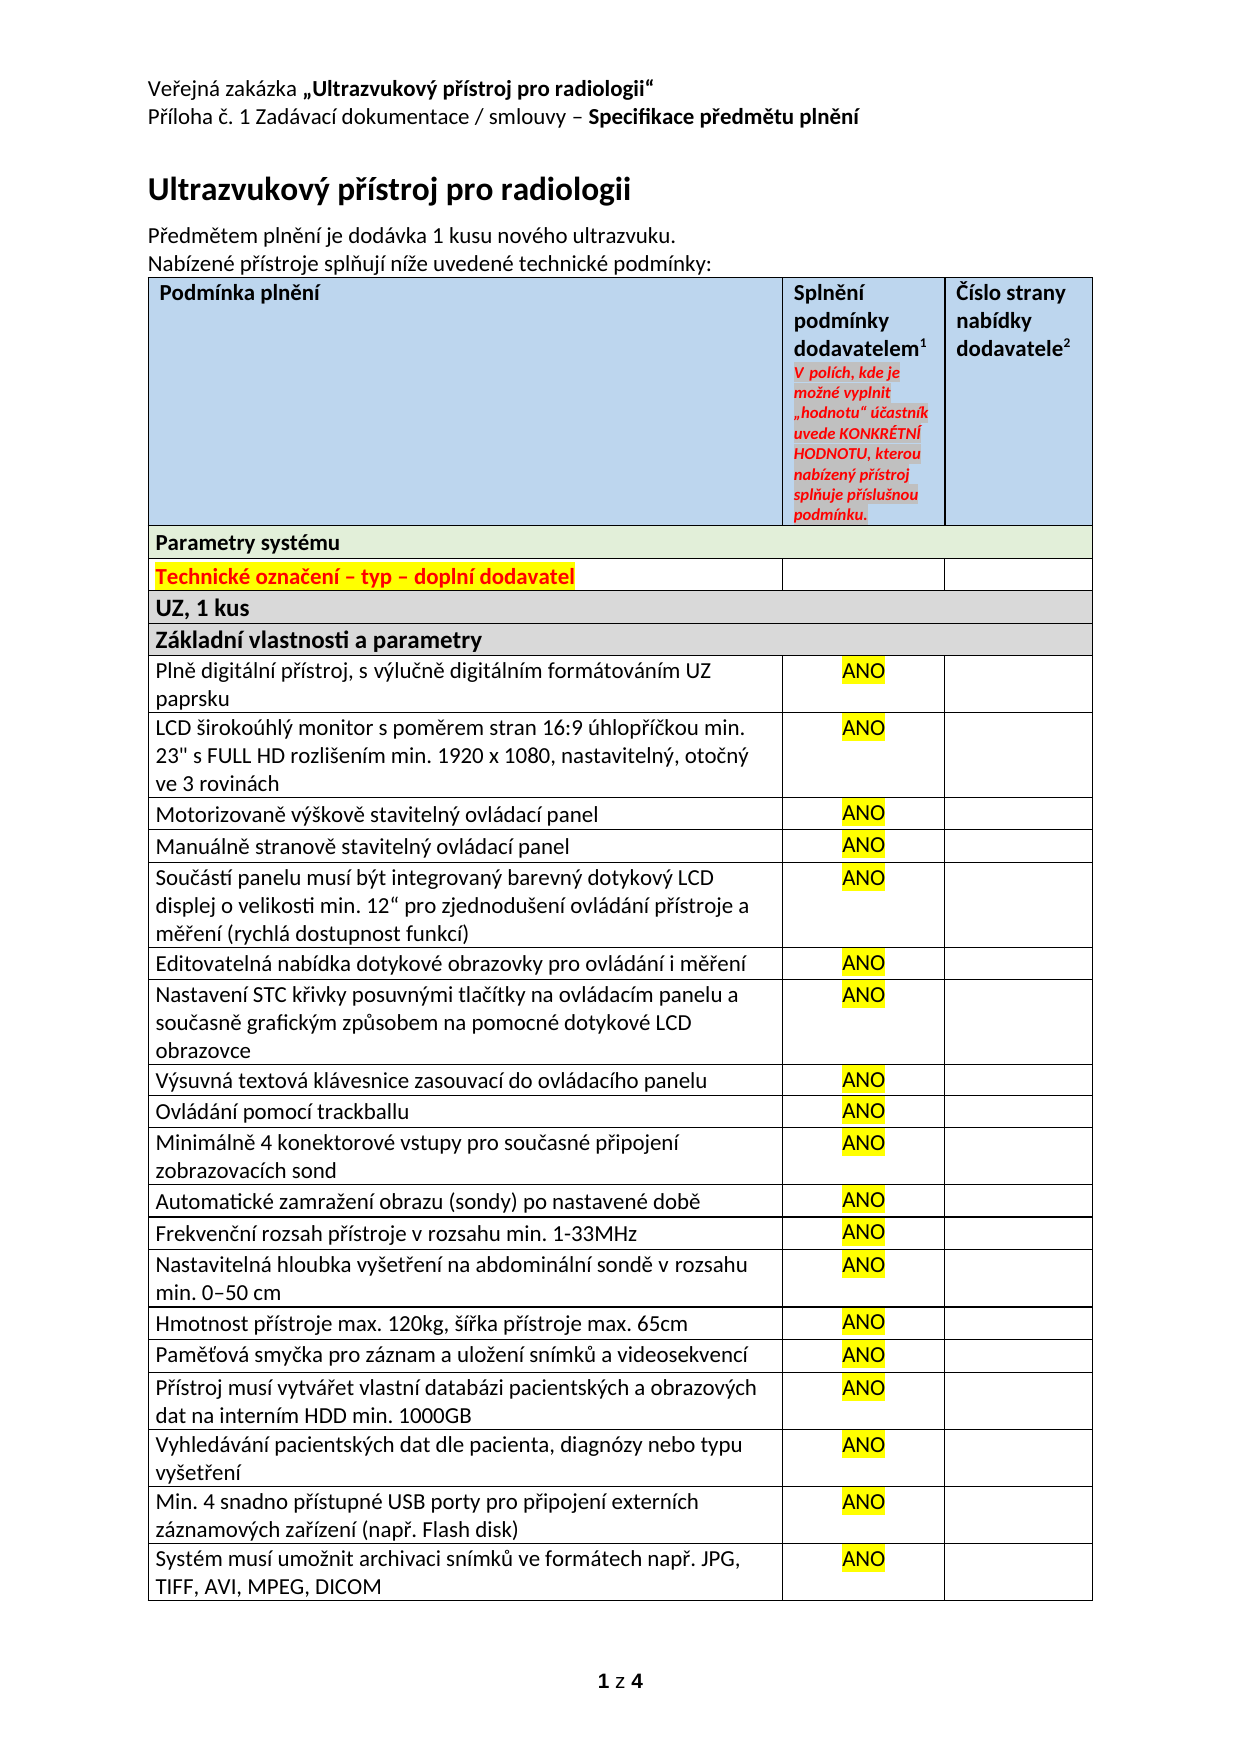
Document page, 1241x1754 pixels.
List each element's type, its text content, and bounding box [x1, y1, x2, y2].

table_cell [945, 798, 1092, 829]
table_cell Nastavení STC křivky posuvnými tlačítky na ovládacím panelu a současně grafickým způsobem na pomocné dotykové LCD obrazovce [149, 980, 782, 1064]
table_cell ANO [783, 1096, 944, 1127]
table_cell Systém musí umožnit archivaci snímků ve formátech např. JPG, TIFF, AVI, MPEG, DICOM [149, 1544, 782, 1600]
table_cell Editovatelná nabídka dotykové obrazovky pro ovládání i měření [149, 948, 782, 979]
table_header Podmínka plnění [149, 278, 782, 525]
table_cell Frekvenční rozsah přístroje v rozsahu min. 1-33MHz [149, 1218, 782, 1249]
table_cell ANO [783, 1218, 944, 1249]
table_cell [945, 948, 1092, 979]
table_cell Min. 4 snadno přístupné USB porty pro připojení externích záznamových zařízení (např. Flash disk) [149, 1487, 782, 1543]
table_cell [783, 559, 944, 590]
table_cell [945, 1487, 1092, 1543]
table_cell [945, 1430, 1092, 1486]
table_cell ANO [783, 713, 944, 797]
table_cell LCD širokoúhlý monitor s poměrem stran 16:9 úhlopříčkou min. 23" s FULL HD rozlišením min. 1920 x 1080, nastavitelný, otočný ve 3 rovinách [149, 713, 782, 797]
table_cell ANO [783, 1544, 944, 1600]
table_cell Motorizovaně výškově stavitelný ovládací panel [149, 798, 782, 829]
text Nabízené přístroje splňují níže uvedené technické podmínky: [148, 249, 1093, 277]
table_cell Výsuvná textová klávesnice zasouvací do ovládacího panelu [149, 1065, 782, 1095]
table_cell ANO [783, 948, 944, 979]
table_header Splnění podmínky dodavatelem V polích, kde je možné vyplnit „hodnotu“ účastník uvede KONKRÉTNÍ HODNOTU, kterou nabízený přístroj splňuje příslušnou podmínku. [783, 278, 944, 525]
table_cell Plně digitální přístroj, s výlučně digitálním formátováním UZ paprsku [149, 656, 782, 712]
table_cell [945, 1308, 1092, 1339]
text Příloha č. 1 Zadávací dokumentace / smlouvy – Specifikace předmětu plnění [148, 102, 1093, 130]
table_cell [945, 980, 1092, 1064]
table_cell Technické označení – typ – doplní dodavatel [149, 559, 782, 590]
table_cell ANO [783, 1340, 944, 1372]
table_cell Paměťová smyčka pro záznam a uložení snímků a videosekvencí [149, 1340, 782, 1372]
table_cell ANO [783, 1250, 944, 1306]
table_cell [945, 830, 1092, 862]
table_cell UZ, 1 kus [149, 591, 1092, 623]
table_cell Vyhledávání pacientských dat dle pacienta, diagnózy nebo typu vyšetření [149, 1430, 782, 1486]
table_cell Přístroj musí vytvářet vlastní databázi pacientských a obrazových dat na interním HDD min. 1000GB [149, 1373, 782, 1429]
table_cell Nastavitelná hloubka vyšetření na abdominální sondě v rozsahu min. 0–50 cm [149, 1250, 782, 1306]
table_header Číslo strany nabídky dodavatele [946, 278, 1092, 525]
table_cell ANO [783, 798, 944, 829]
text Předmětem plnění je dodávka 1 kusu nového ultrazvuku. [148, 221, 1093, 249]
table_cell Ovládání pomocí trackballu [149, 1096, 782, 1127]
table_cell [945, 1544, 1092, 1600]
table_cell [945, 1065, 1092, 1095]
table_cell ANO [783, 830, 944, 862]
table_cell [945, 1128, 1092, 1184]
table_cell [945, 713, 1092, 797]
table_cell ANO [783, 980, 944, 1064]
table_cell Manuálně stranově stavitelný ovládací panel [149, 830, 782, 862]
table_cell ANO [783, 656, 944, 712]
table_cell [945, 1340, 1092, 1372]
table_cell ANO [783, 1487, 944, 1543]
table_cell [945, 656, 1092, 712]
table_cell ANO [783, 1430, 944, 1486]
text Veřejná zakázka „Ultrazvukový přístroj pro radiologii“ [148, 74, 1093, 102]
table_cell [945, 1218, 1092, 1249]
table_cell ANO [783, 863, 944, 947]
table_cell ANO [783, 1065, 944, 1095]
table_cell Hmotnost přístroje max. 120kg, šířka přístroje max. 65cm [149, 1308, 782, 1339]
table_cell Základní vlastnosti a parametry [149, 624, 1092, 655]
table_cell [945, 559, 1092, 590]
table_cell [945, 1250, 1092, 1306]
table_cell ANO [783, 1373, 944, 1429]
table_cell ANO [783, 1185, 944, 1216]
table_cell [945, 1096, 1092, 1127]
table_cell Automatické zamražení obrazu (sondy) po nastavené době [149, 1185, 782, 1216]
table_cell ANO [783, 1308, 944, 1339]
table_cell ANO [783, 1128, 944, 1184]
table_cell [945, 1185, 1092, 1216]
table_cell [945, 863, 1092, 947]
table_cell Minimálně 4 konektorové vstupy pro současné připojení zobrazovacích sond [149, 1128, 782, 1184]
table_header Parametry systému [149, 526, 1092, 558]
table_cell Součástí panelu musí být integrovaný barevný dotykový LCD displej o velikosti min. 12“ pro zjednodušení ovládání přístroje a měření (rychlá dostupnost funkcí) [149, 863, 782, 947]
text Ultrazvukový přístroj pro radiologii [148, 168, 1093, 208]
table_cell [945, 1373, 1092, 1429]
